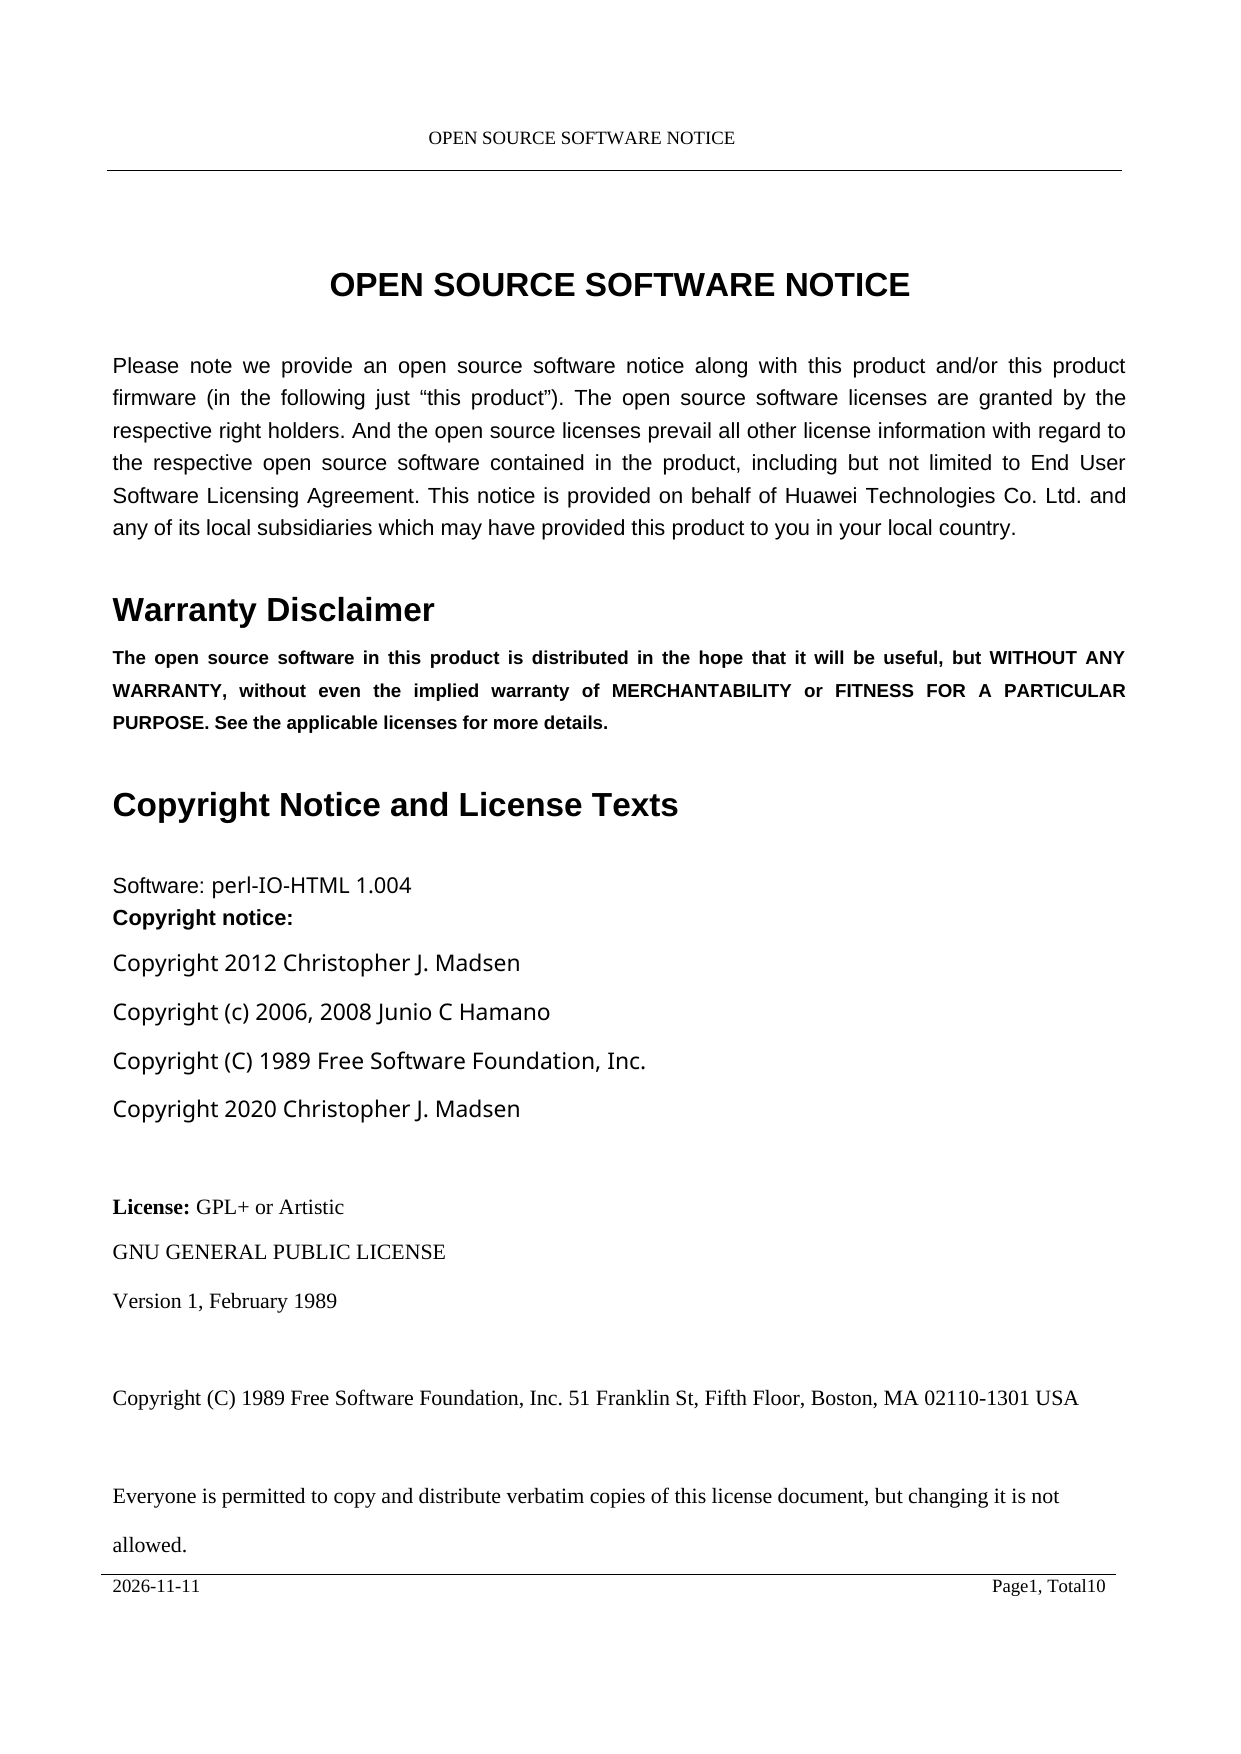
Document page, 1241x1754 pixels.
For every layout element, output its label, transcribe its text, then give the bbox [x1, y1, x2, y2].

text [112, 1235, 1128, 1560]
text Copyright Notice and License Texts [112, 771, 1128, 836]
text The open source software in this product is distributed in the hope that it will be useful, but WITHOUT ANY WARRANTY, without even the implied warranty of MERCHANTABILITY or FITNESS FOR A PARTICULAR PURPOSE. See the applicable licenses for more details. [112, 641, 1128, 739]
text Copyright 2012 Christopher J. Madsen Copyright (c) 2006, 2008 Junio C Hamano Copyright (C) 1989 Free Software Foundation, Inc. Copyright 2020 Christopher J. Madsen [112, 947, 1128, 1174]
text Warranty Disclaimer [112, 576, 1128, 641]
text Copyright notice: [112, 901, 1128, 934]
text Software: perl-IO-HTML 1.004 [112, 869, 1128, 901]
text OPEN SOURCE SOFTWARE NOTICE [112, 251, 1128, 316]
text License: GPL+ or Artistic [112, 1190, 1128, 1223]
text Please note we provide an open source software notice along with this product and/or this product firmware (in the following just “this product”). The open source software licenses are granted by the respective right holders. And the open source licenses prevail all other license information with regard to the respective open source software contained in the product, including but not limited to End User Software Licensing Agreement. This notice is provided on behalf of Huawei Technologies Co. Ltd. and any of its local subsidiaries which may have provided this product to you in your local country. [112, 349, 1128, 544]
